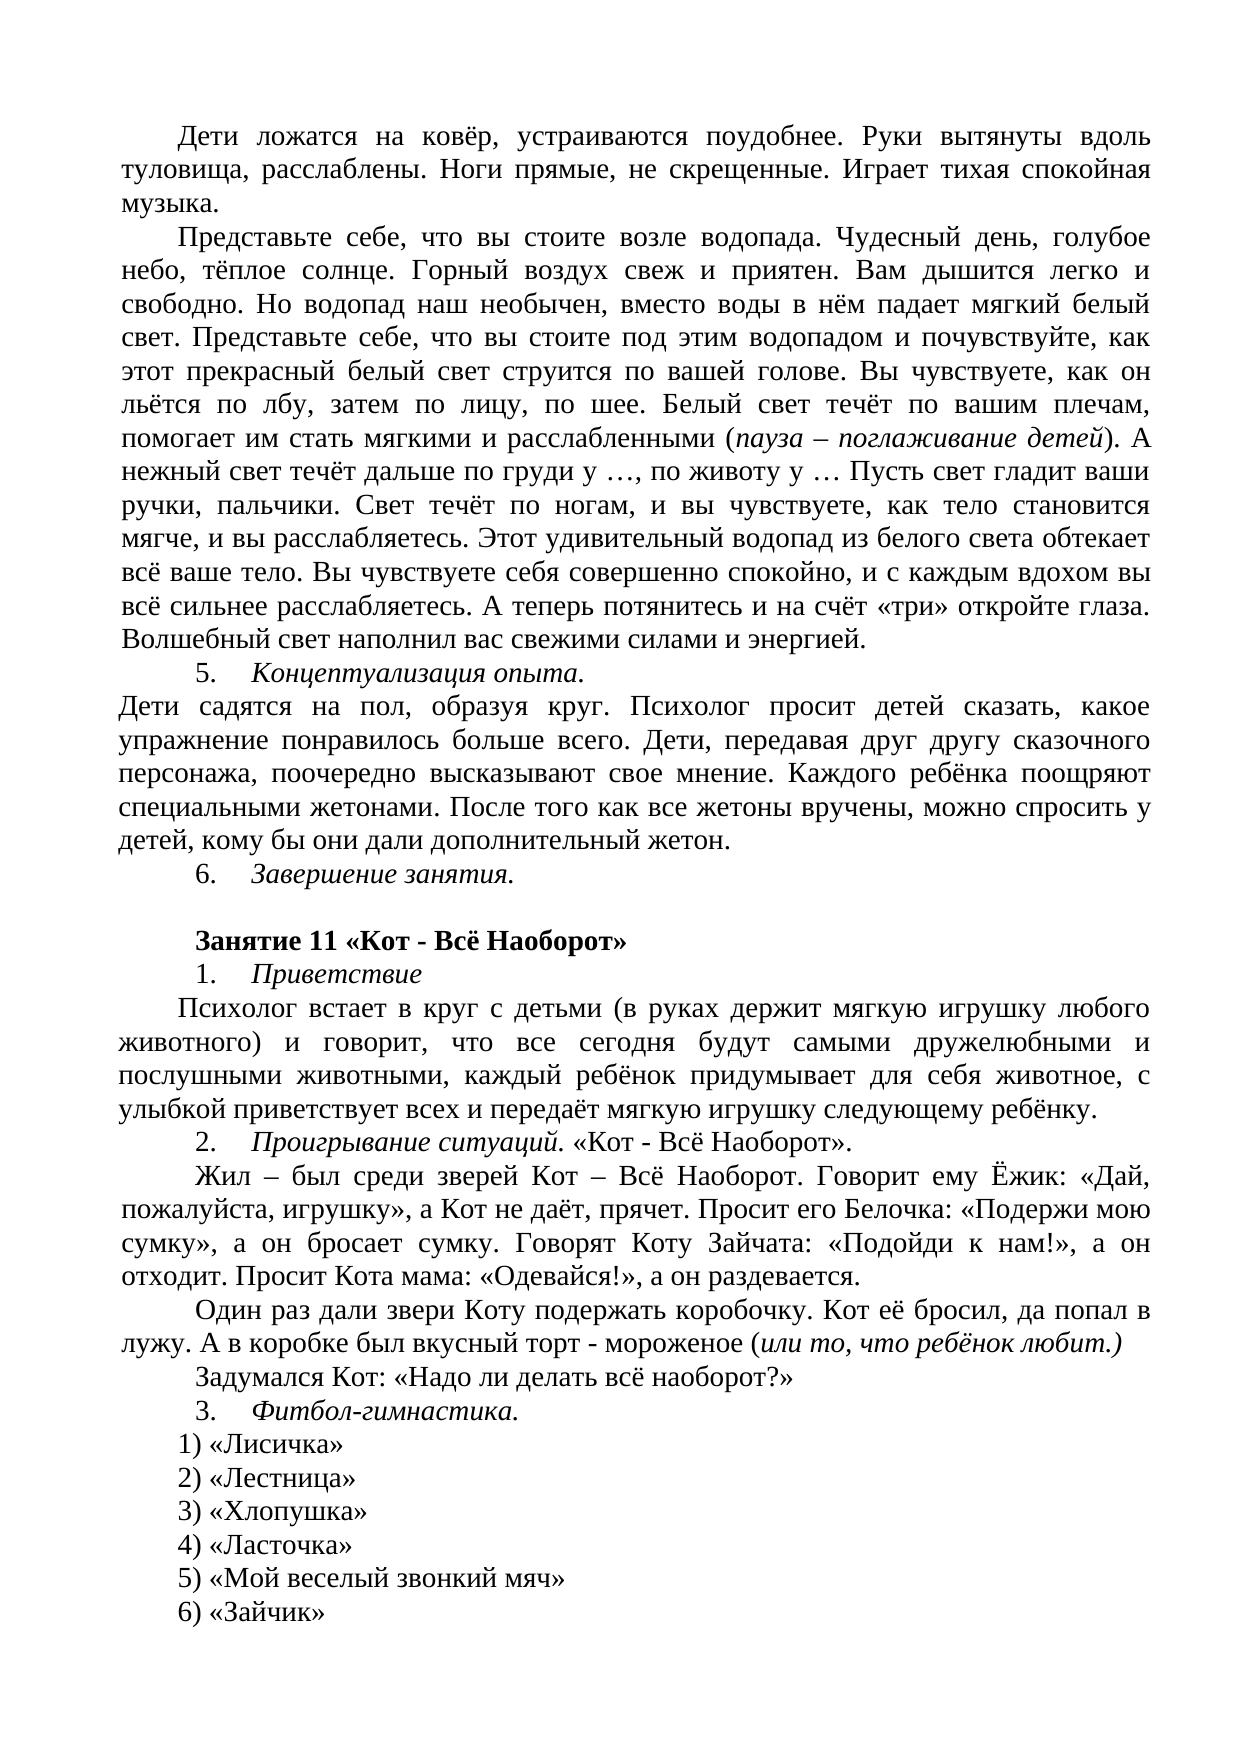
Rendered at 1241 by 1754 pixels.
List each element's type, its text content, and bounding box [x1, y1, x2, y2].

text Дети ложатся на ковёр, устраиваются поудобнее. Руки вытянуты вдоль туловища, расслаблены. Ноги прямые, не скрещенные. Играет тихая спокойная музыка. [121, 118, 1152, 219]
text 1) «Лисичка» [121, 1426, 1152, 1460]
text Занятие 11 «Кот - Всё Наоборот» [121, 923, 1152, 957]
text 5) «Мой веселый звонкий мяч» [121, 1560, 1152, 1594]
text Задумался Кот: «Надо ли делать всё наоборот?» [121, 1359, 1152, 1393]
text 3) «Хлопушка» [121, 1493, 1152, 1527]
text 3. Фитбол-гимнастика. [121, 1393, 1152, 1426]
text Дети садятся на пол, образуя круг. Психолог просит детей сказать, какое упражнение понравилось больше всего. Дети, передавая друг другу сказочного персонажа, поочередно высказывают свое мнение. Каждого ребёнка поощряют специальными жетонами. После того как все жетоны вручены, можно спросить у детей, кому бы они дали дополнительный жетон. [118, 688, 1152, 856]
text 5. Концептуализация опыта. [121, 655, 1152, 688]
text Жил – был среди зверей Кот – Всё Наоборот. Говорит ему Ёжик: «Дай, пожалуйста, игрушку», а Кот не даёт, прячет. Просит его Белочка: «Подержи мою сумку», а он бросает сумку. Говорят Коту Зайчата: «Подойди к нам!», а он отходит. Просит Кота мама: «Одевайся!», а он раздевается. [121, 1158, 1152, 1292]
text 4) «Ласточка» [121, 1527, 1152, 1560]
text Представьте себе, что вы стоите возле водопада. Чудесный день, голубое небо, тёплое солнце. Горный воздух свеж и приятен. Вам дышится легко и свободно. Но водопад наш необычен, вместо воды в нём падает мягкий белый свет. Представьте себе, что вы стоите под этим водопадом и почувствуйте, как этот прекрасный белый свет струится по вашей голове. Вы чувствуете, как он льётся по лбу, затем по лицу, по шее. Белый свет течёт по вашим плечам, помогает им стать мягкими и расслабленными (пауза – поглаживание детей). А нежный свет течёт дальше по груди у …, по животу у … Пусть свет гладит ваши ручки, пальчики. Свет течёт по ногам, и вы чувствуете, как тело становится мягче, и вы расслабляетесь. Этот удивительный водопад из белого света обтекает всё ваше тело. Вы чувствуете себя совершенно спокойно, и с каждым вдохом вы всё сильнее расслабляетесь. А теперь потянитесь и на счёт «три» откройте глаза. Волшебный свет наполнил вас свежими силами и энергией. [121, 219, 1152, 655]
text 1. Приветствие [121, 957, 1152, 990]
text 6. Завершение занятия. [121, 856, 1152, 889]
text Психолог встает в круг с детьми (в руках держит мягкую игрушку любого животного) и говорит, что все сегодня будут самыми дружелюбными и послушными животными, каждый ребёнок придумывает для себя животное, с улыбкой приветствует всех и передаёт мягкую игрушку следующему ребёнку. [118, 990, 1152, 1124]
text Один раз дали звери Коту подержать коробочку. Кот её бросил, да попал в лужу. А в коробке был вкусный торт - мороженое (или то, что ребёнок любит.) [121, 1292, 1152, 1359]
text 2. Проигрывание ситуаций. «Кот - Всё Наоборот». [121, 1124, 1152, 1158]
text 2) «Лестница» [177, 1460, 1152, 1493]
text 6) «Зайчик» [121, 1594, 1152, 1627]
